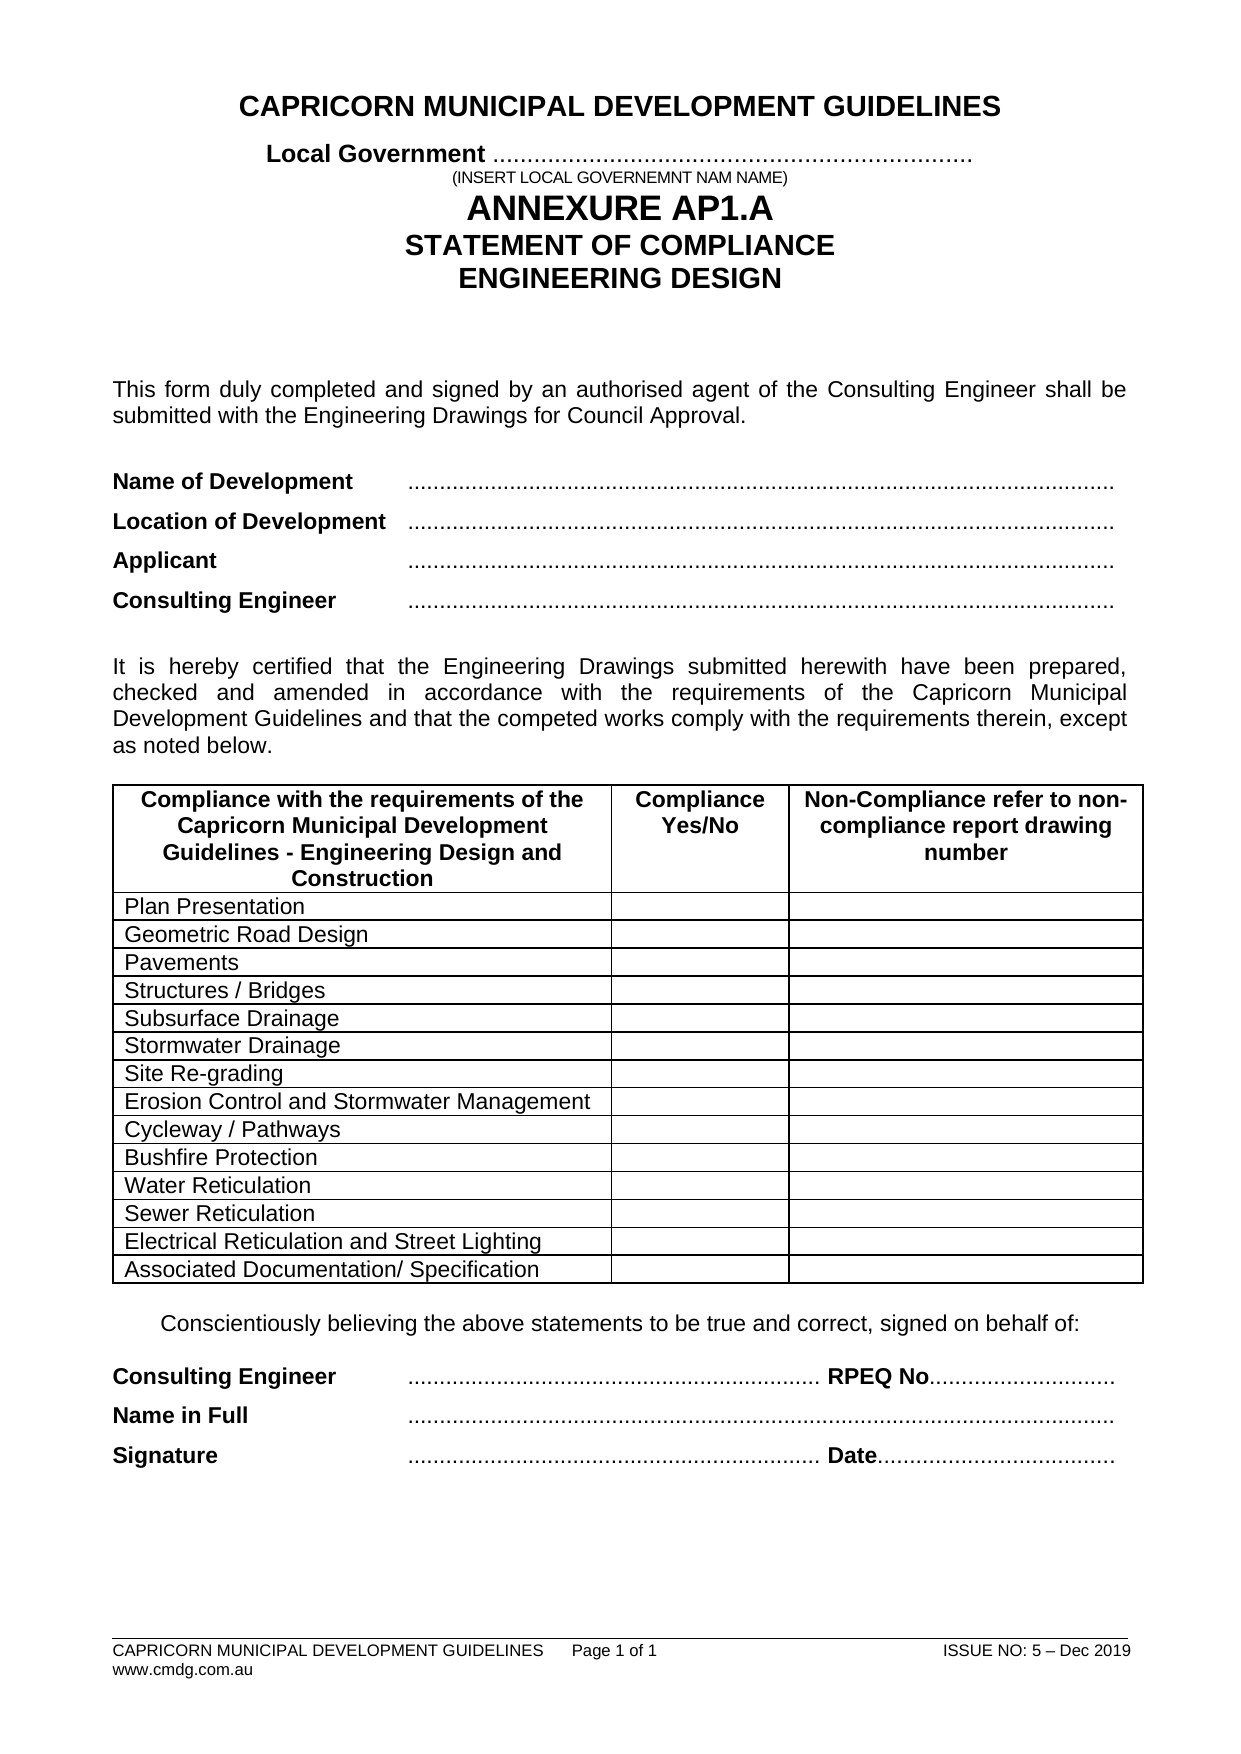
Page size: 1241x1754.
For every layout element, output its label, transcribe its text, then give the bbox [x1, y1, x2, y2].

table_cell [790, 921, 1142, 947]
table_cell Electrical Reticulation and Street Lighting [114, 1228, 611, 1254]
table_cell [612, 1172, 788, 1198]
table_cell Subsurface Drainage [114, 1005, 611, 1031]
table_header Non-Compliance refer to non-compliance report drawing number [790, 786, 1142, 891]
text Consulting Engineer RPEQ No [112, 1363, 1128, 1389]
table_cell [612, 1228, 788, 1254]
text This form duly completed and signed by an authorised agent of the Consulting Engineer shall be submitted with the Engineering Drawings for Council Approval. [112, 376, 1128, 429]
text It is hereby certified that the Engineering Drawings submitted herewith have been prepared, checked and amended in accordance with the requirements of the Capricorn Municipal Development Guidelines and that the competed works comply with the requirements therein, except as noted below. [112, 653, 1128, 758]
table_cell Stormwater Drainage [114, 1033, 611, 1059]
table_cell Erosion Control and Stormwater Management [114, 1088, 611, 1115]
table_cell [790, 1256, 1142, 1282]
table_cell [790, 977, 1142, 1003]
table_cell [790, 893, 1142, 919]
subtitle (INSERT LOCAL GOVERNEMNT NAME) [112, 168, 1128, 187]
subtitle ENGINEERING DESIGN [112, 261, 1128, 295]
text Location of Development [112, 508, 1128, 534]
table_cell [790, 1033, 1142, 1059]
table_cell [790, 949, 1142, 975]
table_cell [790, 1144, 1142, 1171]
table_cell Water Reticulation [114, 1172, 611, 1198]
table_cell Pavements [114, 949, 611, 975]
table_cell Structures / Bridges [114, 977, 611, 1003]
table_cell Site Re-grading [114, 1061, 611, 1087]
text Name of Development [112, 468, 1128, 495]
text Applicant [112, 547, 1128, 574]
table_cell [790, 1005, 1142, 1031]
table_cell Sewer Reticulation [114, 1200, 611, 1226]
text Consulting Engineer [112, 587, 1128, 613]
table_header Compliance with the requirements of the Capricorn Municipal Development Guidelines - Engineering Design and Construction [114, 786, 611, 891]
table_cell Cycleway / Pathways [114, 1116, 611, 1143]
table_cell [612, 1256, 788, 1282]
table_cell [612, 977, 788, 1003]
table_cell Associated Documentation/ Specification [114, 1256, 611, 1282]
text Name in Full [112, 1402, 1128, 1429]
table_cell [790, 1228, 1142, 1254]
table_cell Geometric Road Design [114, 921, 611, 947]
table_cell [612, 1061, 788, 1087]
subtitle STATEMENT OF COMPLIANCE [112, 228, 1128, 261]
table_cell [612, 1033, 788, 1059]
table_cell [612, 1144, 788, 1171]
table_cell [612, 1005, 788, 1031]
table_cell [790, 1061, 1142, 1087]
table_cell [612, 921, 788, 947]
table_cell Bushfire Protection [114, 1144, 611, 1171]
table_cell [612, 949, 788, 975]
text Conscientiously believing the above statements to be true and correct, signed on behalf of: [112, 1310, 1128, 1336]
table_cell [612, 1116, 788, 1143]
table_cell [612, 1088, 788, 1115]
title CAPRICORN MUNICIPAL DEVELOPMENT GUIDELINES [112, 89, 1128, 122]
text Signature Date [112, 1442, 1128, 1468]
table_header Compliance Yes/No [612, 786, 788, 891]
table_cell Plan Presentation [114, 893, 611, 919]
table_cell [790, 1200, 1142, 1226]
table_cell [612, 893, 788, 919]
table_cell [790, 1172, 1142, 1198]
table_cell [790, 1116, 1142, 1143]
text Local Government [112, 139, 1128, 168]
text ANNEXURE AP1.A [112, 187, 1128, 228]
table_cell [790, 1088, 1142, 1115]
table_cell [612, 1200, 788, 1226]
